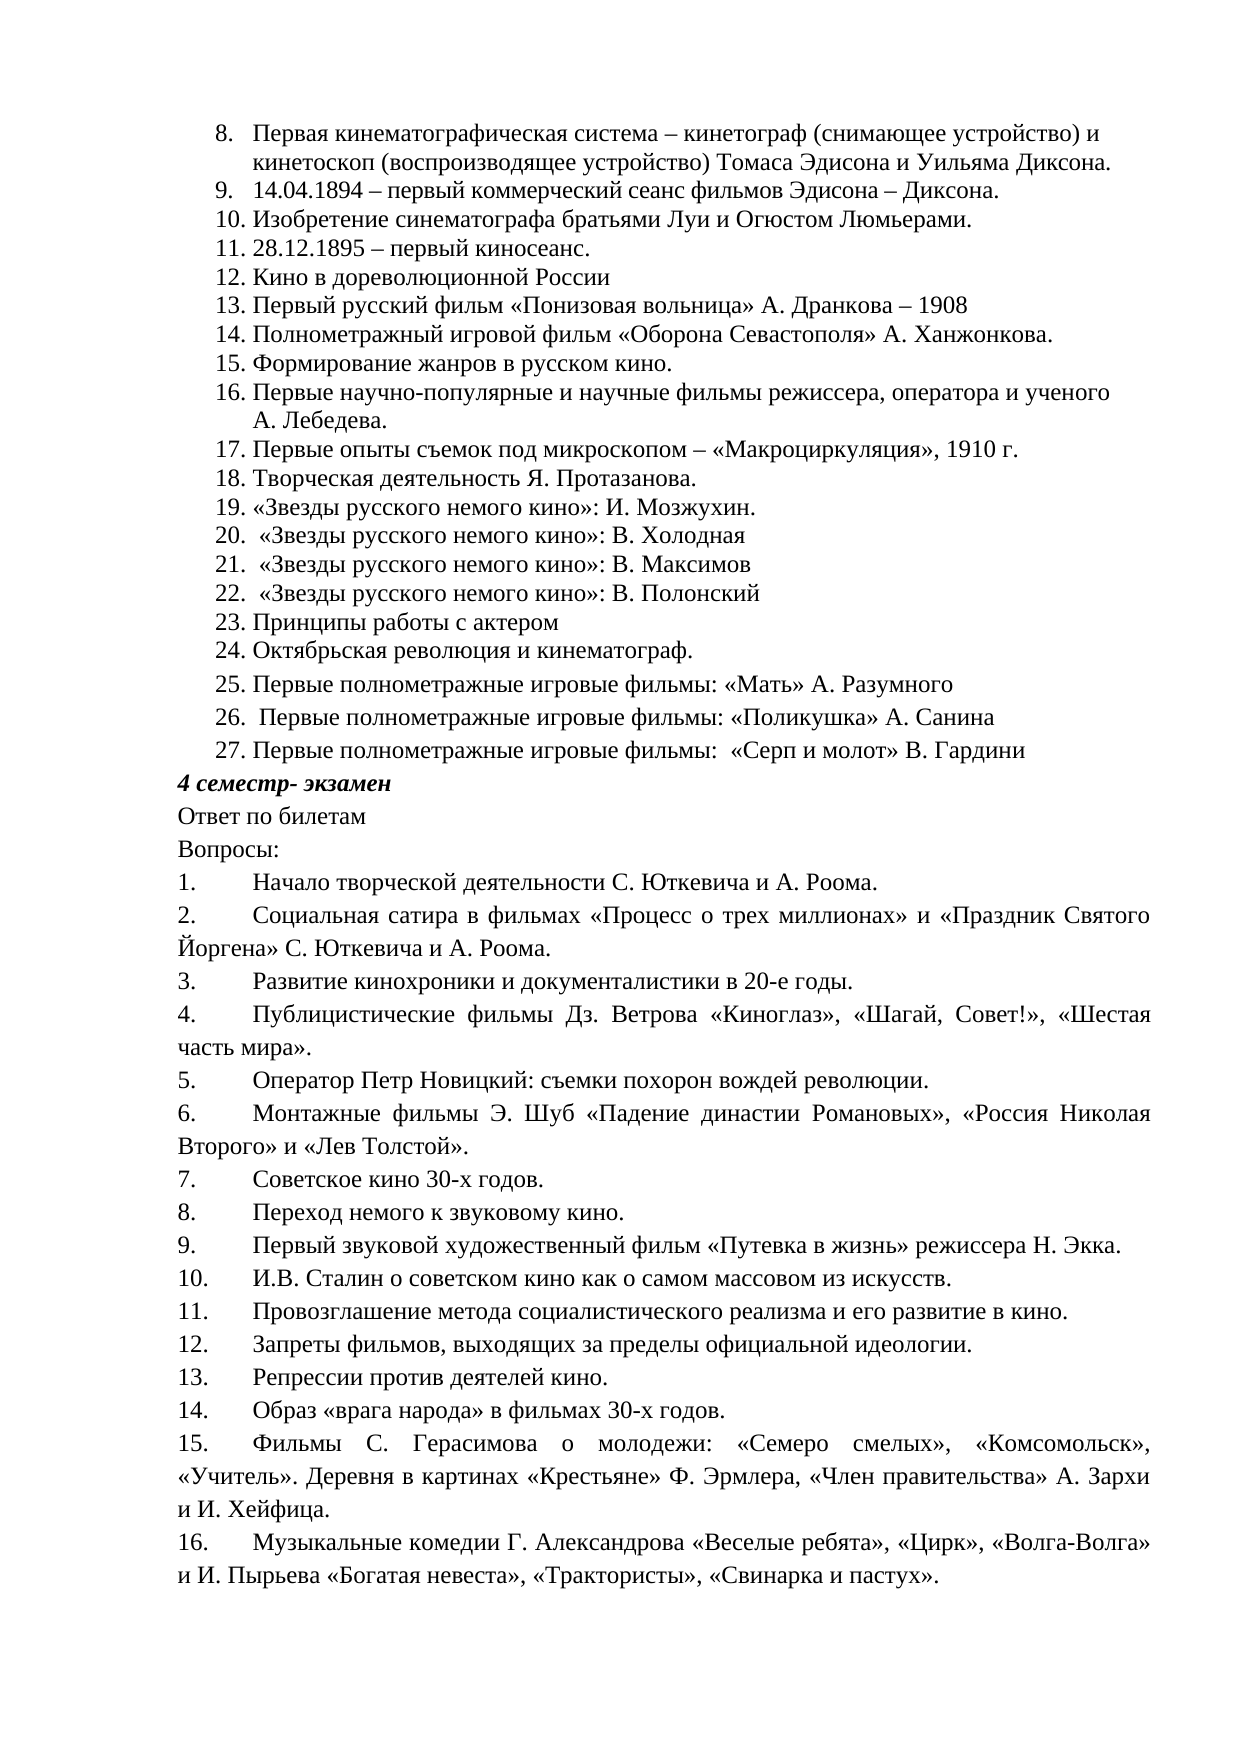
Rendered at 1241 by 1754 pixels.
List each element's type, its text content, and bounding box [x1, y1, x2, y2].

list Музыкальные комедии Г. Александрова «Веселые ребята», «Цирк», «Волга-Волга» и И. Пырьева «Богатая невеста», «Трактористы», «Свинарка и пастух». [177, 1527, 1152, 1589]
list Образ «врага народа» в фильмах 30-х годов. [177, 1395, 1152, 1424]
list Первые полнометражные игровые фильмы: «Серп и молот» В. Гардини [215, 735, 1152, 763]
list 28.12.1895 – первый киносеанс. [215, 233, 1152, 262]
list 14.04.1894 – первый коммерческий сеанс фильмов Эдисона – Диксона. [215, 176, 1152, 204]
list Развитие кинохроники и документалистики в 20-е годы. [177, 966, 1152, 994]
list Первый русский фильм «Понизовая вольница» А. Дранкова – 1908 [215, 291, 1152, 319]
list Принципы работы с актером [215, 607, 1152, 636]
list Первые опыты съемок под микроскопом – «Макроциркуляция», . [215, 434, 1152, 463]
list «Звезды русского немого кино»: В. Полонский [215, 578, 1152, 607]
text 4 семестр- экзамен [177, 768, 1152, 796]
list Начало творческой деятельности С. Юткевича и А. Роома. [177, 867, 1152, 896]
list Творческая деятельность Я. Протазанова. [215, 463, 1152, 492]
list Переход немого к звуковому кино. [177, 1197, 1152, 1226]
list Публицистические фильмы Дз. Ветрова «Киноглаз», «Шагай, Совет!», «Шестая часть мира». [177, 999, 1152, 1061]
list «Звезды русского немого кино»: В. Максимов [215, 549, 1152, 578]
list Советское кино 30-х годов. [177, 1164, 1152, 1193]
text Вопросы: [177, 834, 1152, 862]
list Монтажные фильмы Э. Шуб «Падение династии Романовых», «Россия Николая Второго» и «Лев Толстой». [177, 1098, 1152, 1160]
list Репрессии против деятелей кино. [177, 1362, 1152, 1391]
list И.В. Сталин о советском кино как о самом массовом из искусств. [177, 1263, 1152, 1292]
list Формирование жанров в русском кино. [215, 348, 1152, 377]
list Провозглашение метода социалистического реализма и его развитие в кино. [177, 1296, 1152, 1325]
list Первые научно-популярные и научные фильмы режиссера, оператора и ученого А. Лебедева. [215, 377, 1152, 434]
text Ответ по билетам [177, 801, 1152, 829]
list Первый звуковой художественный фильм «Путевка в жизнь» режиссера Н. Экка. [177, 1230, 1152, 1259]
list Социальная сатира в фильмах «Процесс о трех миллионах» и «Праздник Святого Йоргена» С. Юткевича и А. Роома. [177, 900, 1152, 962]
list Кино в дореволюционной России [215, 262, 1152, 291]
list Полнометражный игровой фильм «Оборона Севастополя» А. Ханжонкова. [215, 319, 1152, 348]
list Первые полнометражные игровые фильмы: «Мать» А. Разумного [215, 669, 1152, 697]
list Первые полнометражные игровые фильмы: «Поликушка» А. Санина [215, 702, 1152, 730]
list Октябрьская революция и кинематограф. [215, 636, 1152, 664]
list Изобретение синематографа братьями Луи и Огюстом Люмьерами. [215, 204, 1152, 233]
list «Звезды русского немого кино»: В. Холодная [215, 521, 1152, 549]
list «Звезды русского немого кино»: И. Мозжухин. [215, 492, 1152, 521]
list Оператор Петр Новицкий: съемки похорон вождей революции. [177, 1065, 1152, 1094]
list Запреты фильмов, выходящих за пределы официальной идеологии. [177, 1329, 1152, 1358]
list Фильмы С. Герасимова о молодежи: «Семеро смелых», «Комсомольск», «Учитель». Деревня в картинах «Крестьяне» Ф. Эрмлера, «Член правительства» А. Зархи и И. Хейфица. [177, 1428, 1152, 1523]
list Первая кинематографическая система – кинетограф (снимающее устройство) и кинетоскоп (воспроизводящее устройство) Томаса Эдисона и Уильяма Диксона. [215, 118, 1152, 176]
